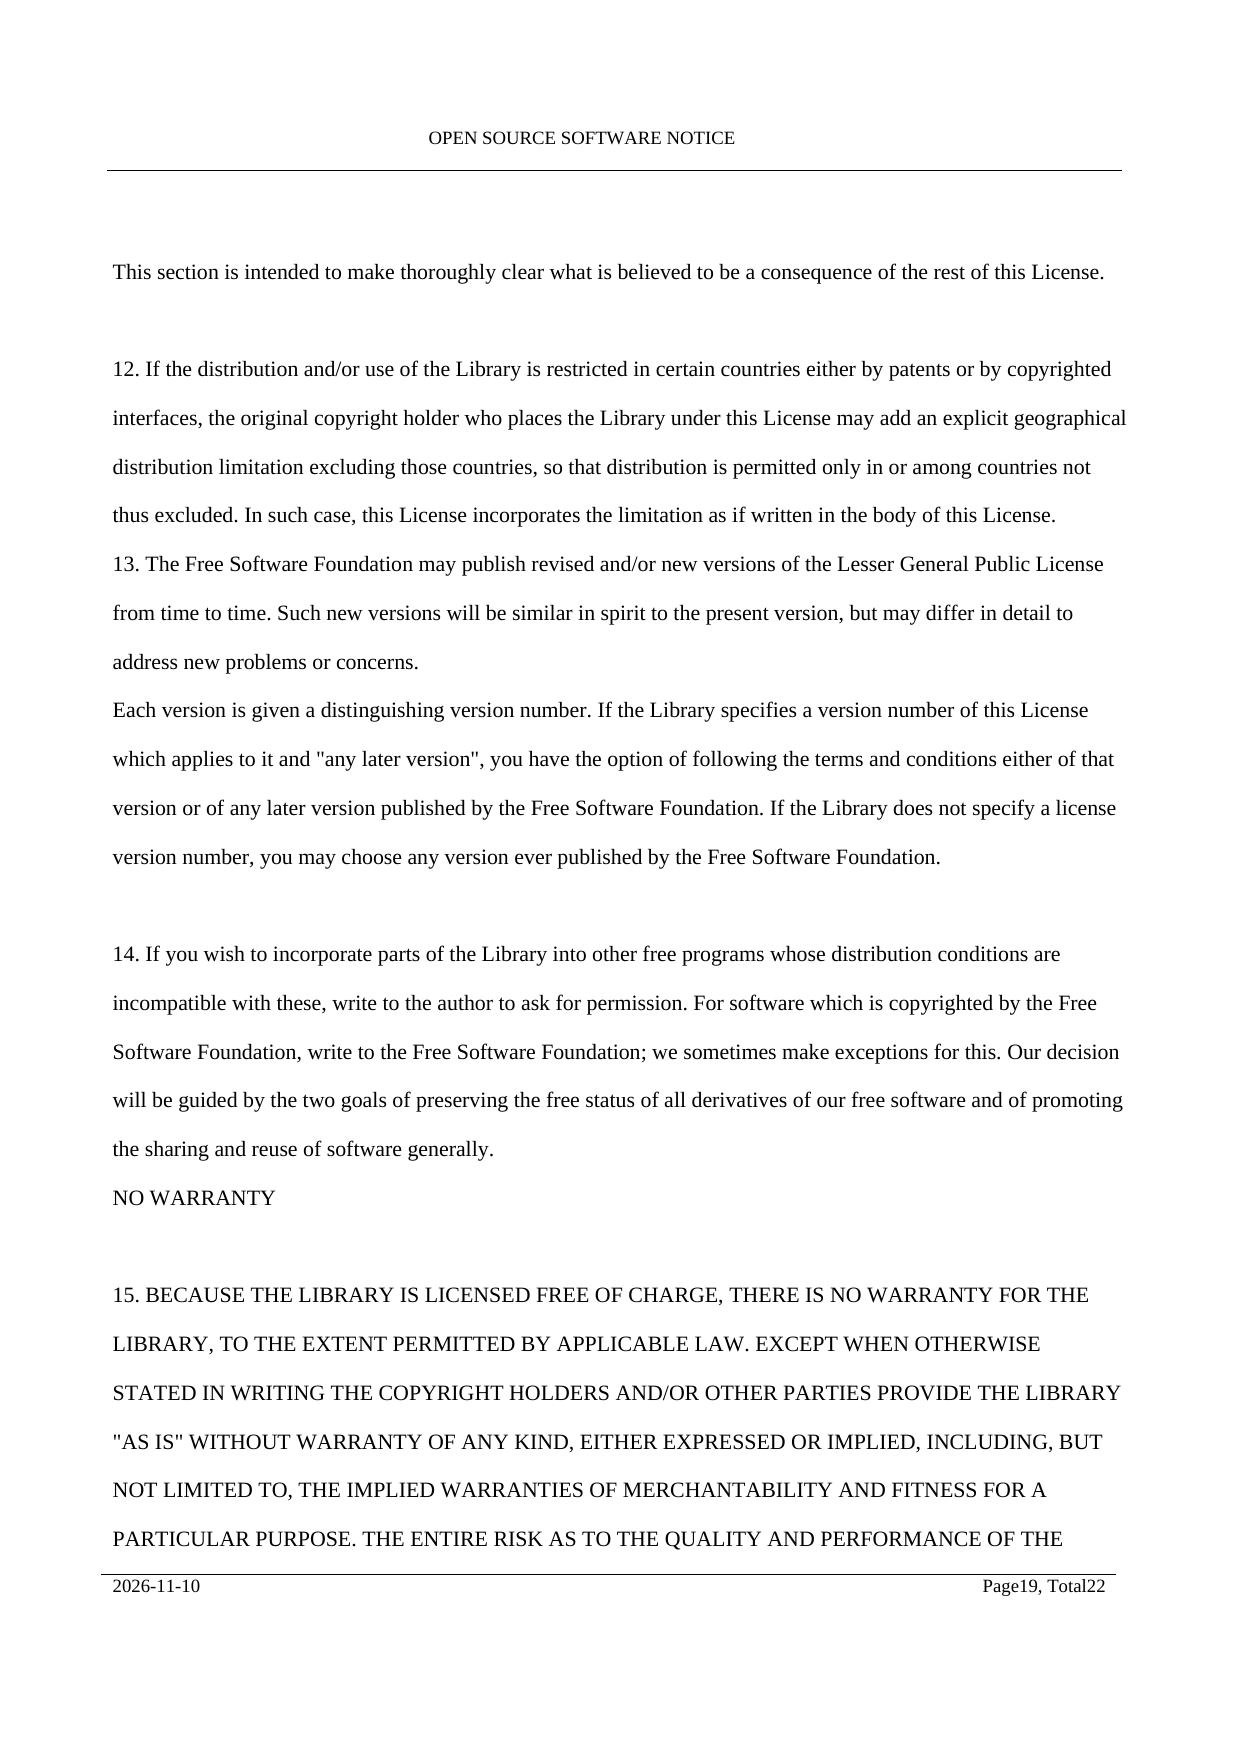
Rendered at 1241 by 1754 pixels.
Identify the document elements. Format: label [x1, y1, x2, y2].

text [112, 206, 1128, 1555]
